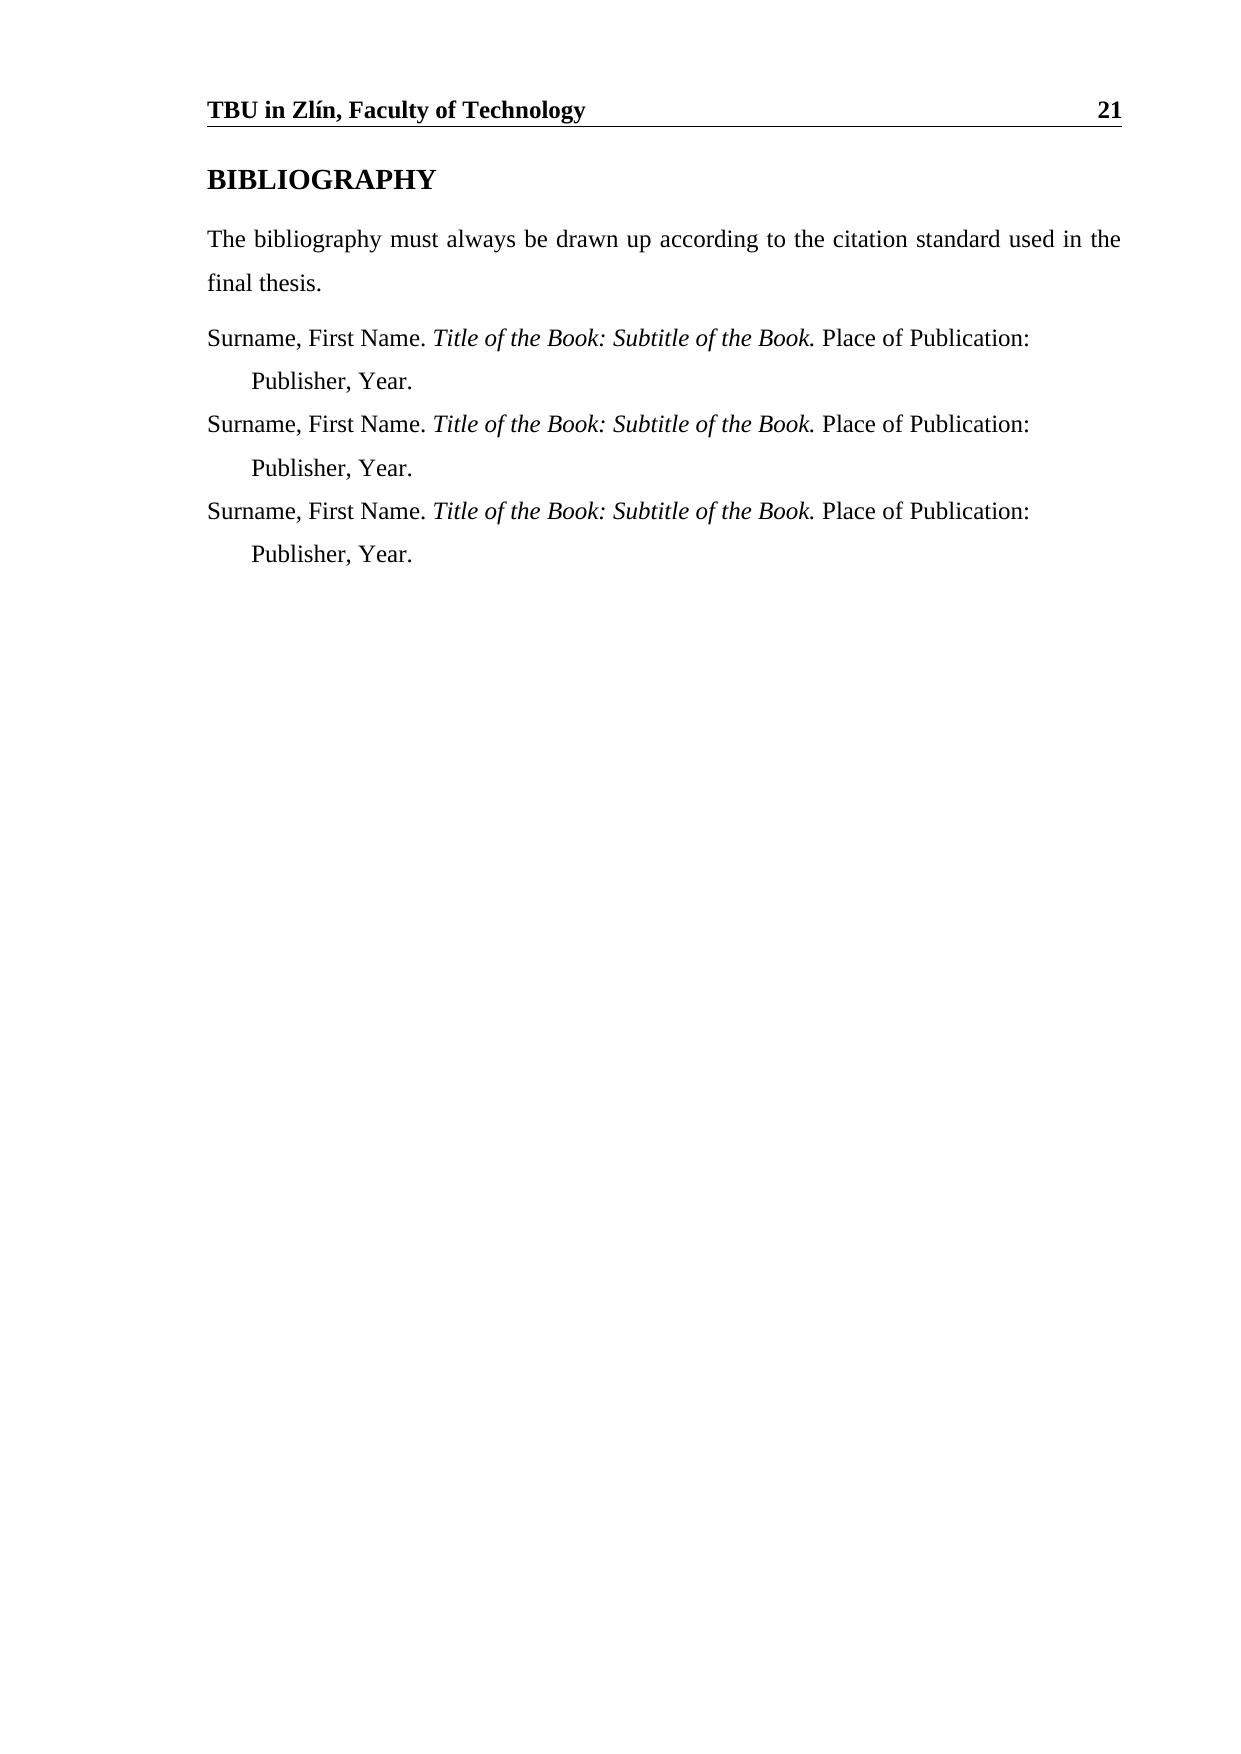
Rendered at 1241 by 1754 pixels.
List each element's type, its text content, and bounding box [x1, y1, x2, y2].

text Bibliography [207, 162, 1122, 195]
text Surname, First Name. Title of the Book: Subtitle of the Book. Place of Publication: Publisher, Year. [207, 496, 1122, 568]
text Surname, First Name. Title of the Book: Subtitle of the Book. Place of Publication: Publisher, Year. [207, 323, 1122, 395]
text Surname, First Name. Title of the Book: Subtitle of the Book. Place of Publication: Publisher, Year. [207, 409, 1122, 481]
text The bibliography must always be drawn up according to the citation standard used in the final thesis. [207, 224, 1122, 296]
